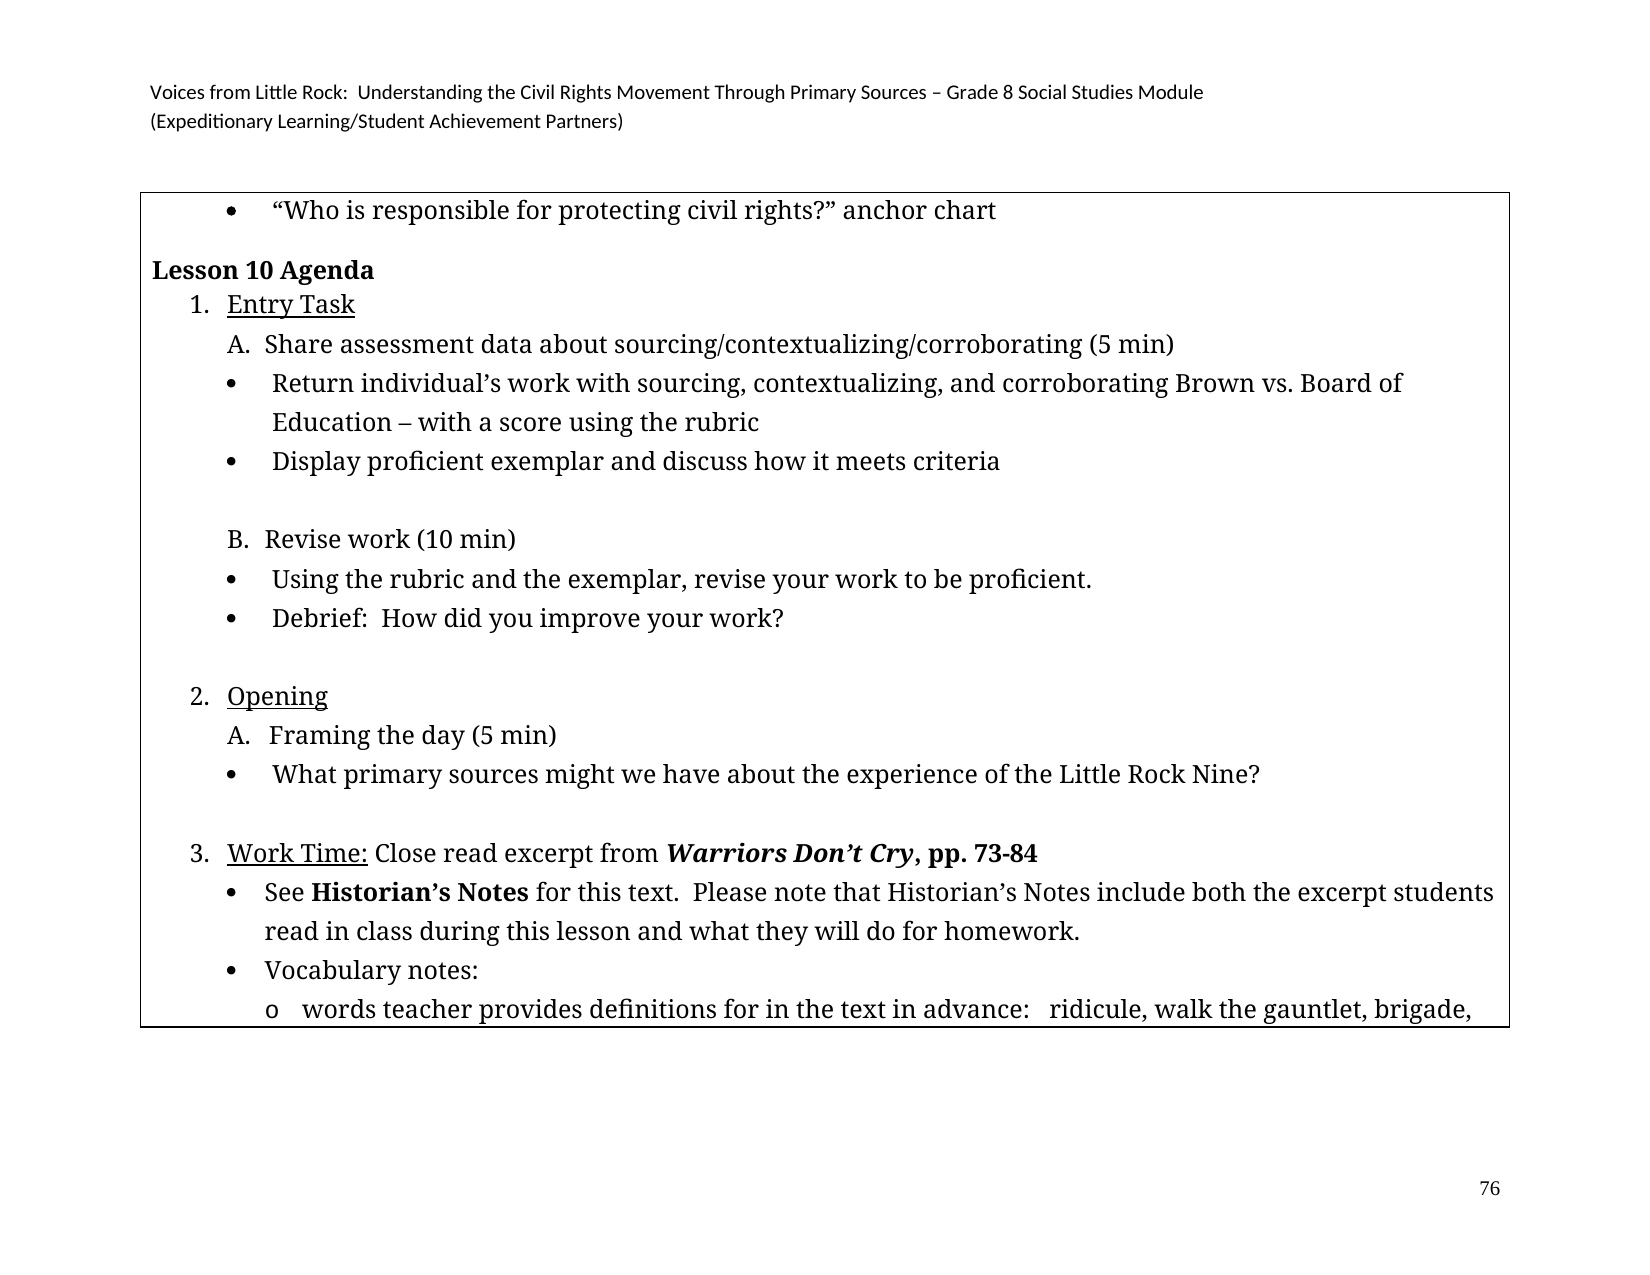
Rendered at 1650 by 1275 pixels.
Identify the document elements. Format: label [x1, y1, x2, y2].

table_cell [141, 193, 1509, 1026]
